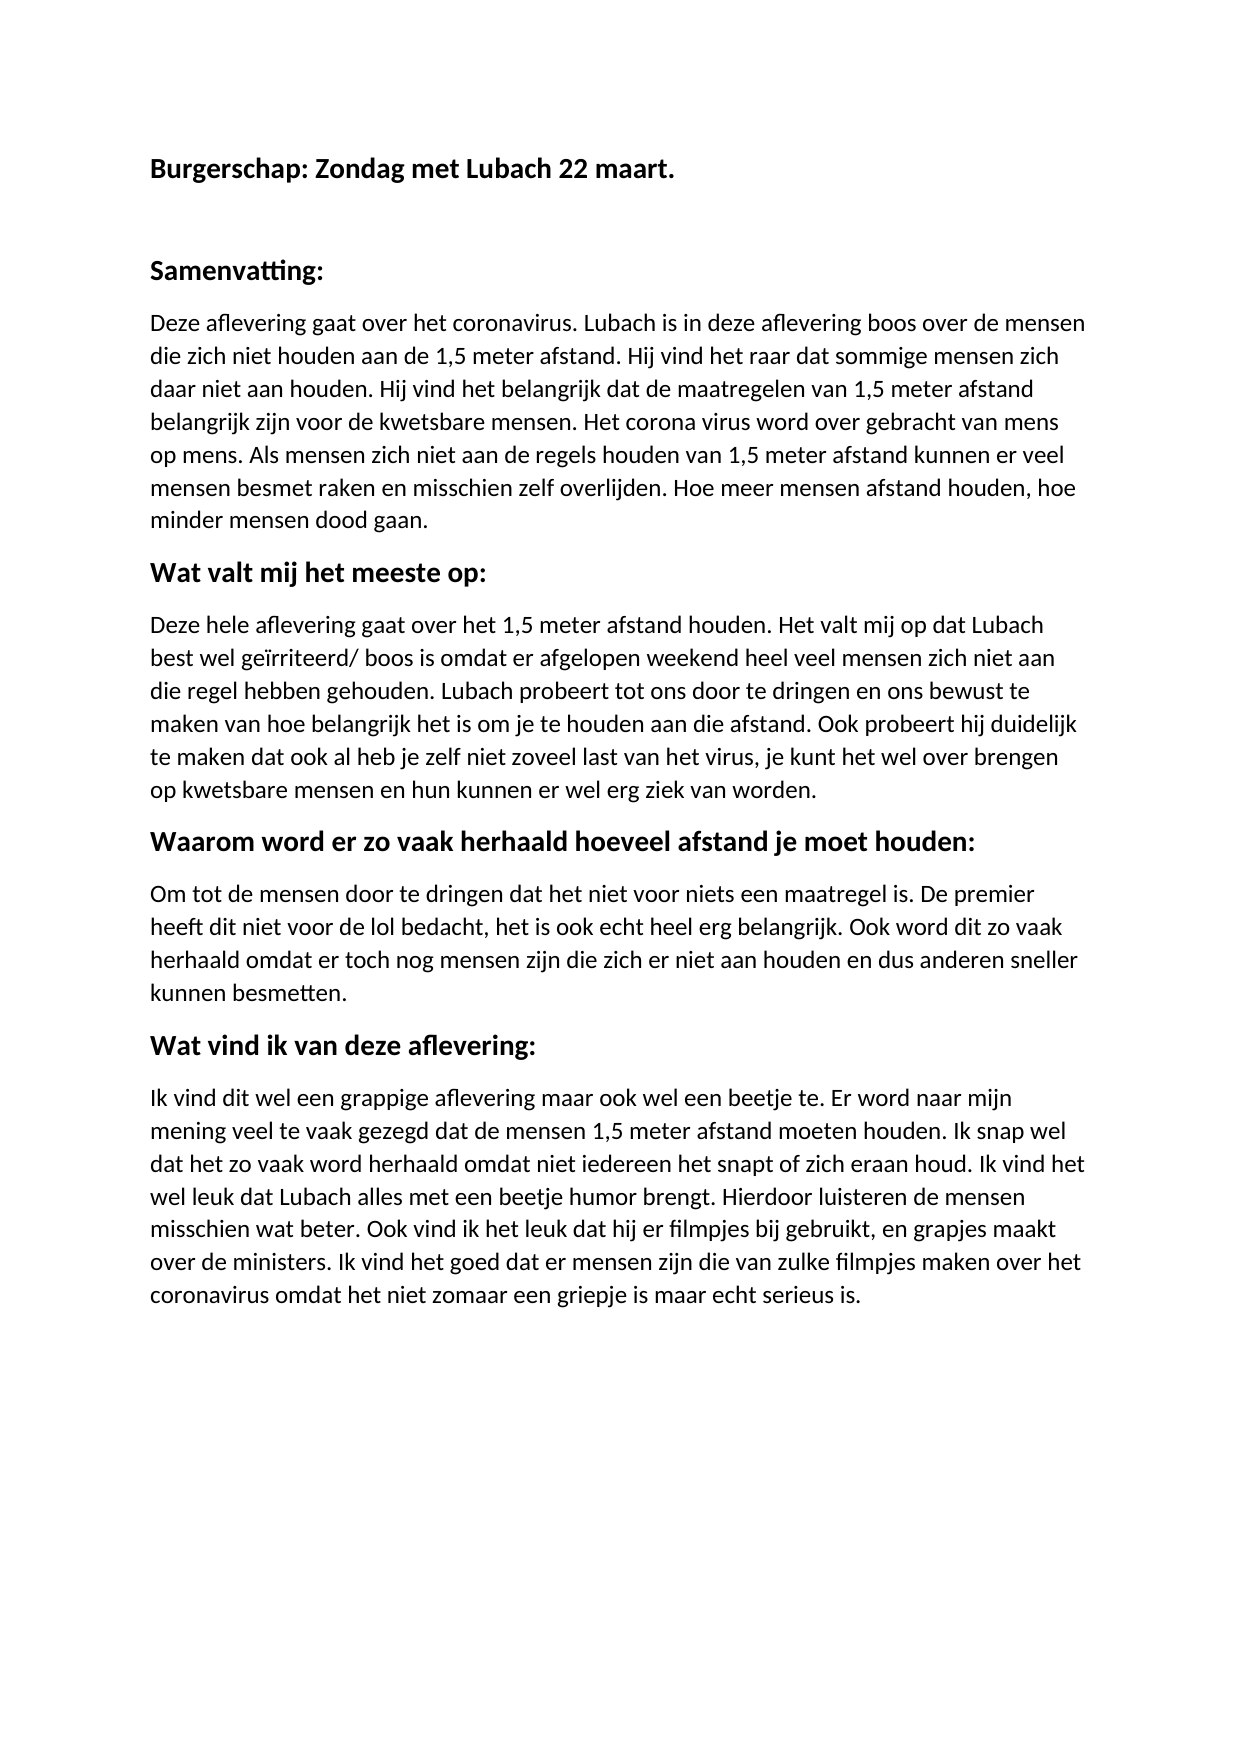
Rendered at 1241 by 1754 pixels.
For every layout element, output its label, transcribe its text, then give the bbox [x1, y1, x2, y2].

text Samenvatting: [150, 252, 1090, 288]
text Om tot de mensen door te dringen dat het niet voor niets een maatregel is. De premier heeft dit niet voor de lol bedacht, het is ook echt heel erg belangrijk. Ook word dit zo vaak herhaald omdat er toch nog mensen zijn die zich er niet aan houden en dus anderen sneller kunnen besmetten. [150, 878, 1090, 1008]
text Wat valt mij het meeste op: [150, 554, 1090, 590]
text Deze hele aflevering gaat over het 1,5 meter afstand houden. Het valt mij op dat Lubach best wel geïrriteerd/ boos is omdat er afgelopen weekend heel veel mensen zich niet aan die regel hebben gehouden. Lubach probeert tot ons door te dringen en ons bewust te maken van hoe belangrijk het is om je te houden aan die afstand. Ook probeert hij duidelijk te maken dat ook al heb je zelf niet zoveel last van het virus, je kunt het wel over brengen op kwetsbare mensen en hun kunnen er wel erg ziek van worden. [150, 609, 1090, 804]
text Deze aflevering gaat over het coronavirus. Lubach is in deze aflevering boos over de mensen die zich niet houden aan de 1,5 meter afstand. Hij vind het raar dat sommige mensen zich daar niet aan houden. Hij vind het belangrijk dat de maatregelen van 1,5 meter afstand belangrijk zijn voor de kwetsbare mensen. Het corona virus word over gebracht van mens op mens. Als mensen zich niet aan de regels houden van 1,5 meter afstand kunnen er veel mensen besmet raken en misschien zelf overlijden. Hoe meer mensen afstand houden, hoe minder mensen dood gaan. [150, 307, 1090, 535]
text Ik vind dit wel een grappige aflevering maar ook wel een beetje te. Er word naar mijn mening veel te vaak gezegd dat de mensen 1,5 meter afstand moeten houden. Ik snap wel dat het zo vaak word herhaald omdat niet iedereen het snapt of zich eraan houd. Ik vind het wel leuk dat Lubach alles met een beetje humor brengt. Hierdoor luisteren de mensen misschien wat beter. Ook vind ik het leuk dat hij er filmpjes bij gebruikt, en grapjes maakt over de ministers. Ik vind het goed dat er mensen zijn die van zulke filmpjes maken over het coronavirus omdat het niet zomaar een griepje is maar echt serieus is. [150, 1082, 1090, 1310]
text Waarom word er zo vaak herhaald hoeveel afstand je moet houden: [150, 823, 1090, 859]
text Wat vind ik van deze aflevering: [150, 1027, 1090, 1062]
text Burgerschap: Zondag met Lubach 22 maart. [150, 150, 1090, 186]
